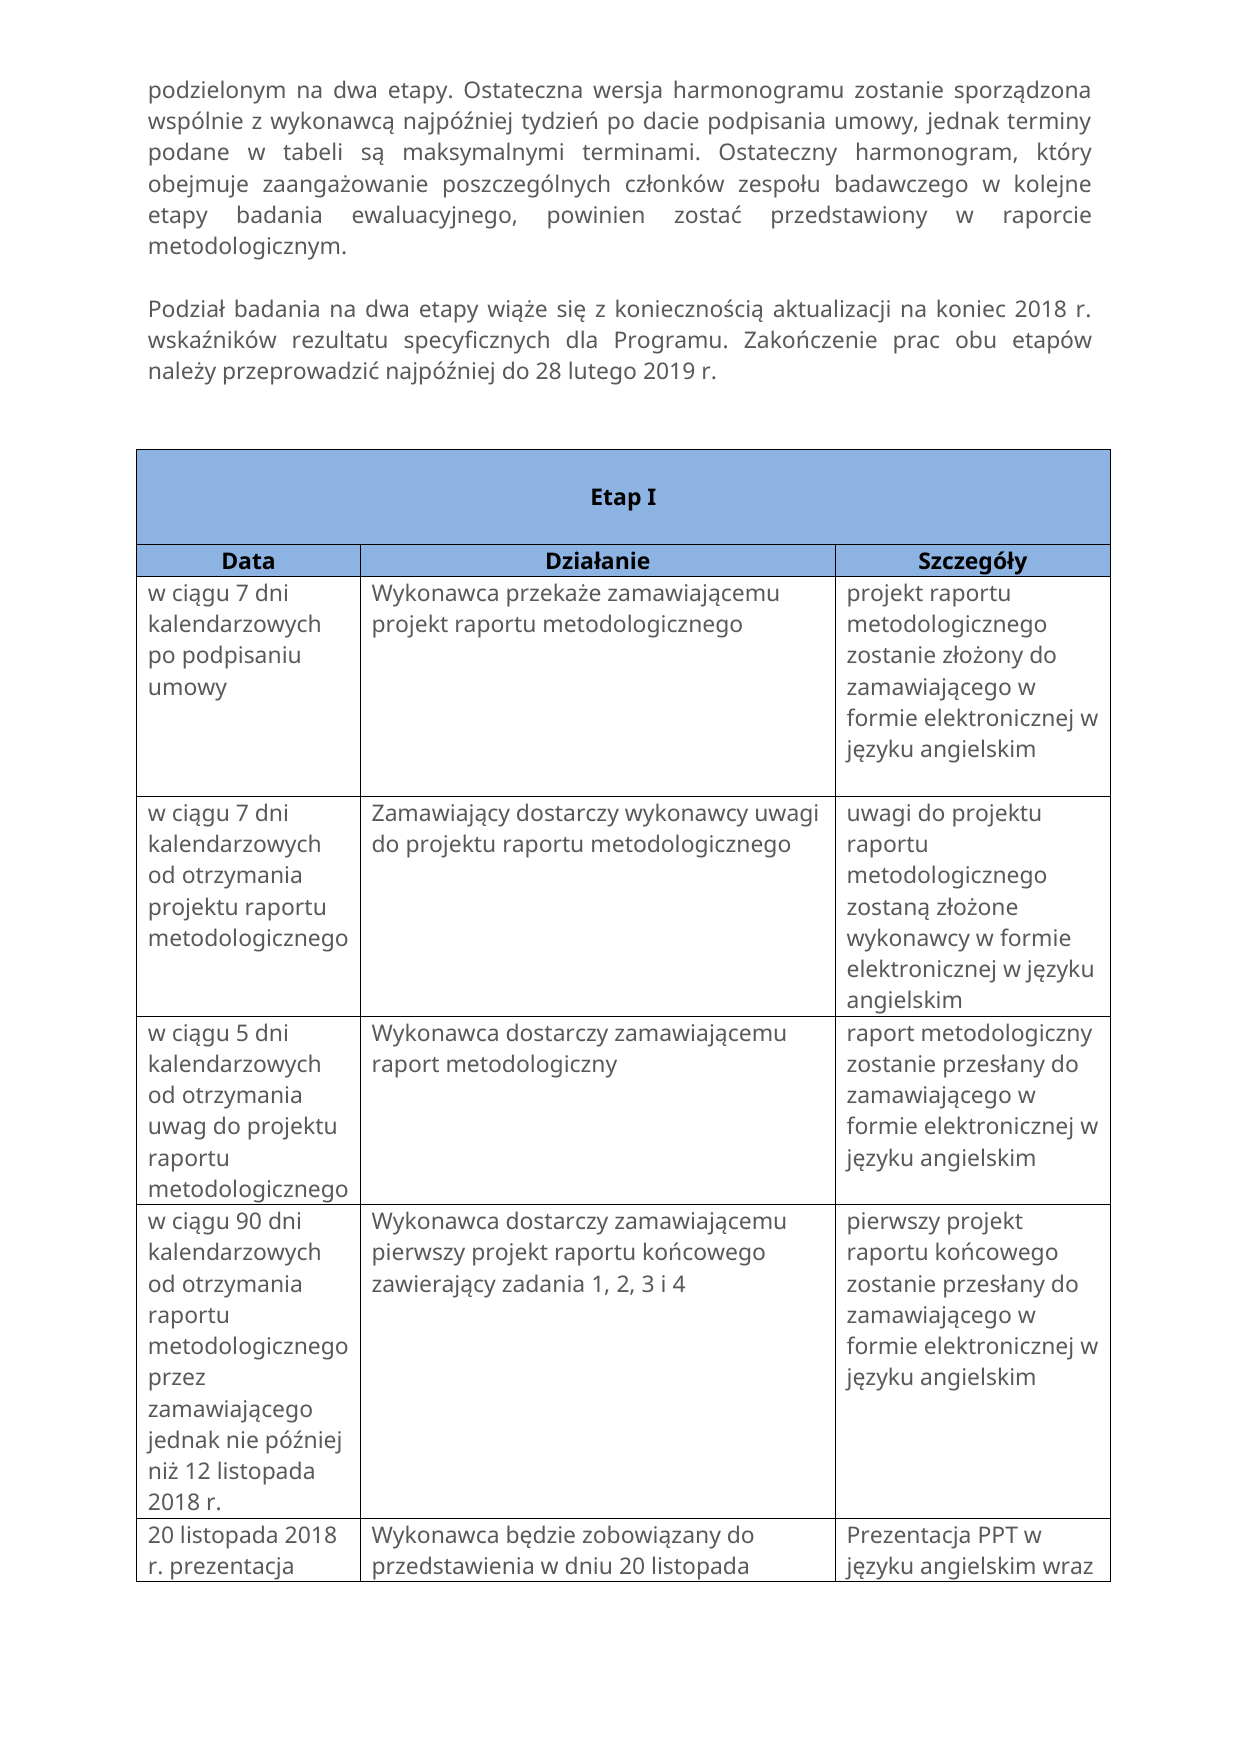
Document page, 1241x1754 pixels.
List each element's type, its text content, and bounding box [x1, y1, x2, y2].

table_cell Szczegóły [836, 545, 1110, 576]
table_cell Wykonawca dostarczy zamawiającemu pierwszy projekt raportu końcowego zawierający zadania 1, 2, 3 i 4 [361, 1205, 835, 1518]
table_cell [836, 1519, 1110, 1581]
table_cell Zamawiający dostarczy wykonawcy uwagi do projektu raportu metodologicznego [361, 797, 835, 1016]
table_cell w ciągu 7 dni kalendarzowych po podpisaniu umowy [137, 577, 360, 796]
table_cell w ciągu 7 dni kalendarzowych od otrzymania projektu raportu metodologicznego [137, 797, 360, 1016]
text Podział badania na dwa etapy wiąże się z koniecznością aktualizacji na koniec 2018 r. wskaźników rezultatu specyficznych dla Programu. Zakończenie prac obu etapów należy przeprowadzić najpóźniej do 28 lutego 2019 r. [148, 293, 1093, 386]
table_cell projekt raportu metodologicznego zostanie złożony do zamawiającego w formie elektronicznej w języku angielskim [836, 577, 1110, 796]
table_header Etap I [137, 450, 1110, 544]
table_cell pierwszy projekt raportu końcowego zostanie przesłany do zamawiającego w formie elektronicznej w języku angielskim [836, 1205, 1110, 1518]
table_cell Wykonawca dostarczy zamawiającemu raport metodologiczny [361, 1017, 835, 1204]
table_cell Data [137, 545, 360, 576]
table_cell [137, 1519, 360, 1581]
table_cell Działanie [361, 545, 835, 576]
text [148, 74, 1093, 261]
table_cell w ciągu 90 dni kalendarzowych od otrzymania raportu metodologicznego przez zamawiającego jednak nie później niż 12 listopada 2018 r. [137, 1205, 360, 1518]
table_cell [361, 1519, 835, 1581]
table_cell raport metodologiczny zostanie przesłany do zamawiającego w formie elektronicznej w języku angielskim [836, 1017, 1110, 1204]
table_cell uwagi do projektu raportu metodologicznego zostaną złożone wykonawcy w formie elektronicznej w języku angielskim [836, 797, 1110, 1016]
table_cell Wykonawca przekaże zamawiającemu projekt raportu metodologicznego [361, 577, 835, 796]
table_cell w ciągu 5 dni kalendarzowych od otrzymania uwag do projektu raportu metodologicznego [137, 1017, 360, 1204]
